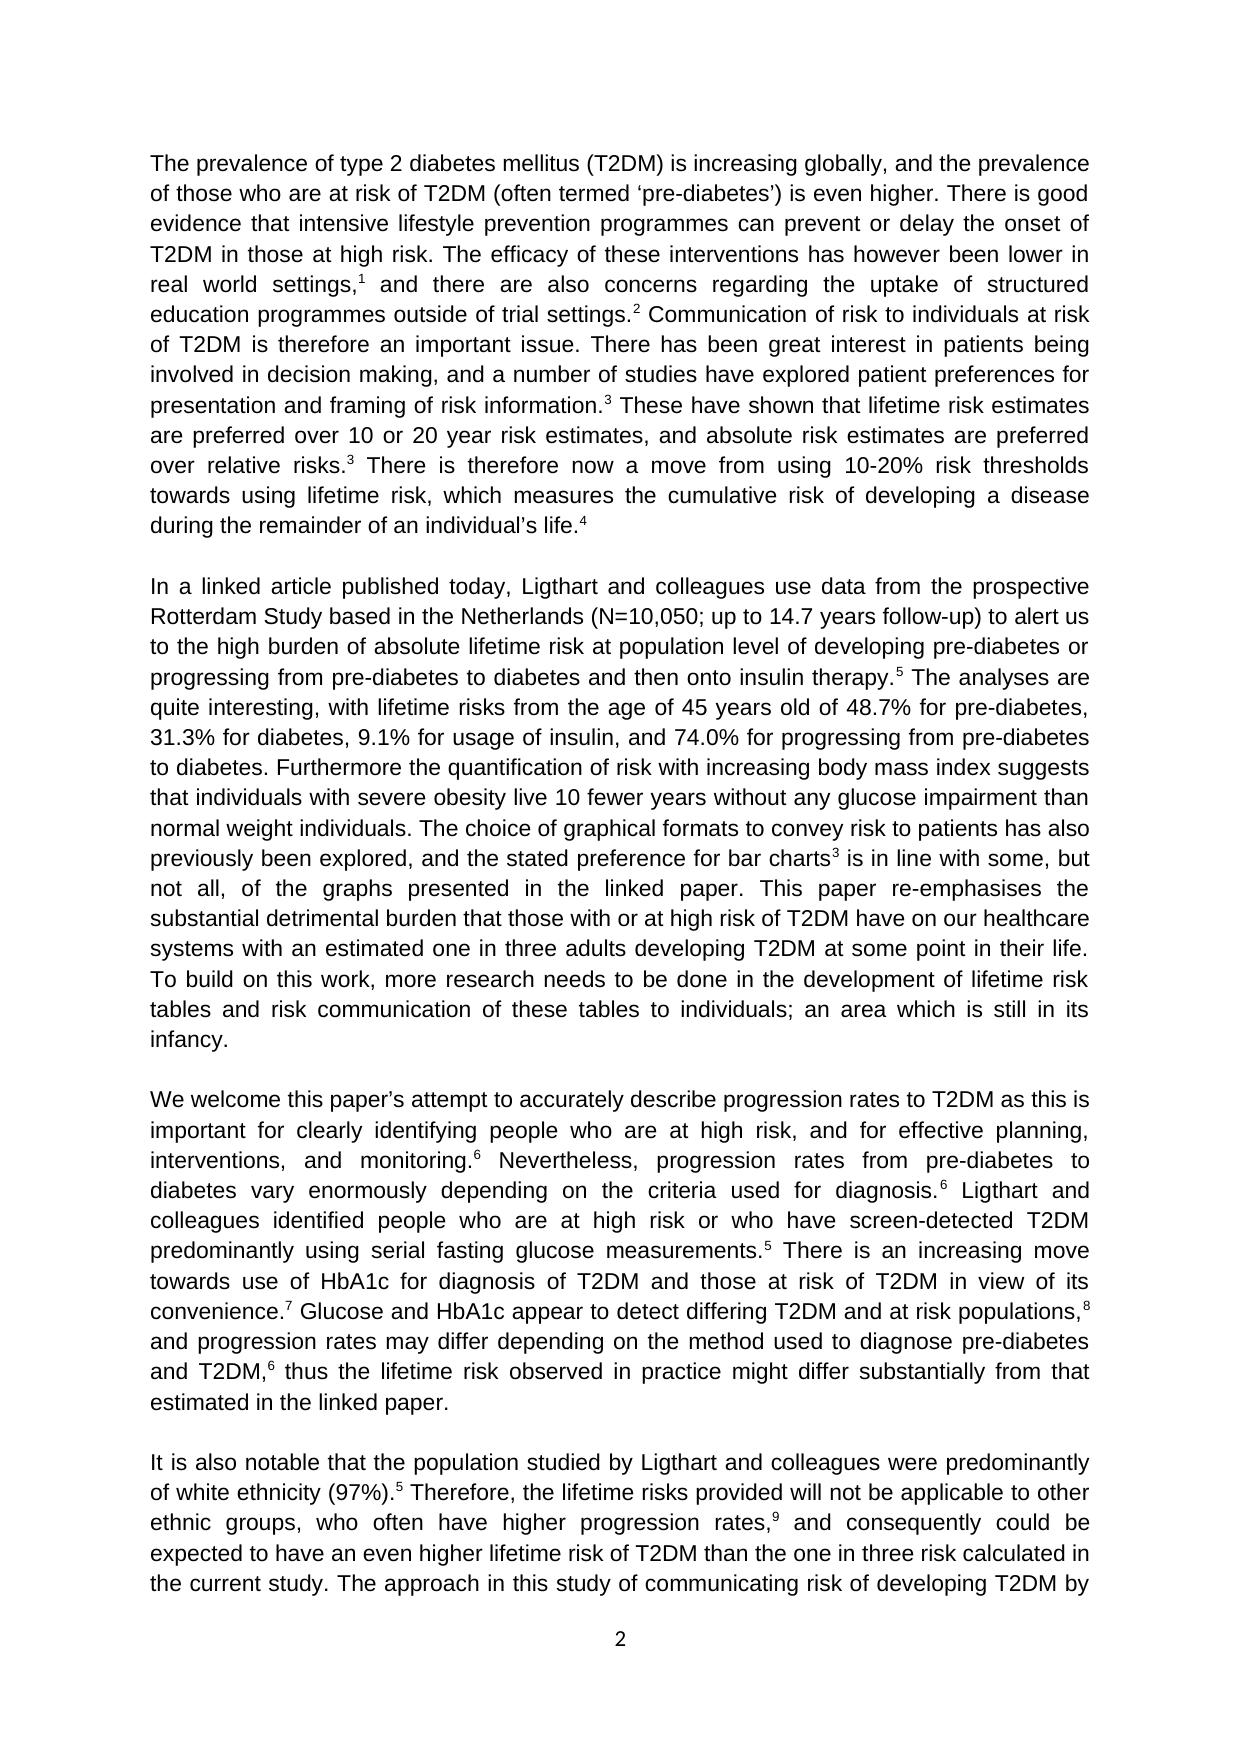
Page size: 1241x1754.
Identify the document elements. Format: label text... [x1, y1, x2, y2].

text In a linked article published today, Ligthart and colleagues use data from the prospective Rotterdam Study based in the Netherlands (N=10,050; up to 14.7 years follow-up) to alert us to the high burden of absolute lifetime risk at population level of developing pre-diabetes or progressing from pre-diabetes to diabetes and then onto insulin therapy.5 The analyses are quite interesting, with lifetime risks from the age of 45 years old of 48.7% for pre-diabetes, 31.3% for diabetes, 9.1% for usage of insulin, and 74.0% for progressing from pre-diabetes to diabetes. Furthermore the quantification of risk with increasing body mass index suggests that individuals with severe obesity live 10 fewer years without any glucose impairment than normal weight individuals. The choice of graphical formats to convey risk to patients has also previously been explored, and the stated preference for bar charts3 is in line with some, but not all, of the graphs presented in the linked paper. This paper re-emphasises the substantial detrimental burden that those with or at high risk of T2DM have on our healthcare systems with an estimated one in three adults developing T2DM at some point in their life. To build on this work, more research needs to be done in the development of lifetime risk tables and risk communication of these tables to individuals; an area which is still in its infancy. [150, 573, 1090, 1052]
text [150, 1449, 1090, 1596]
text We welcome this paper’s attempt to accurately describe progression rates to T2DM as this is important for clearly identifying people who are at high risk, and for effective planning, interventions, and monitoring.6 Nevertheless, progression rates from pre-diabetes to diabetes vary enormously depending on the criteria used for diagnosis.6 Ligthart and colleagues identified people who are at high risk or who have screen-detected T2DM predominantly using serial fasting glucose measurements.5 There is an increasing move towards use of HbA1c for diagnosis of T2DM and those at risk of T2DM in view of its convenience.7 Glucose and HbA1c appear to detect differing T2DM and at risk populations,8 and progression rates may differ depending on the method used to diagnose pre-diabetes and T2DM,6 thus the lifetime risk observed in practice might differ substantially from that estimated in the linked paper. [150, 1086, 1090, 1415]
text The prevalence of type 2 diabetes mellitus (T2DM) is increasing globally, and the prevalence of those who are at risk of T2DM (often termed ‘pre-diabetes’) is even higher. There is good evidence that intensive lifestyle prevention programmes can prevent or delay the onset of T2DM in those at high risk. The efficacy of these interventions has however been lower in real world settings,1 and there are also concerns regarding the uptake of structured education programmes outside of trial settings.2 Communication of risk to individuals at risk of T2DM is therefore an important issue. There has been great interest in patients being involved in decision making, and a number of studies have explored patient preferences for presentation and framing of risk information.3 These have shown that lifetime risk estimates are preferred over 10 or 20 year risk estimates, and absolute risk estimates are preferred over relative risks.3 There is therefore now a move from using 10-20% risk thresholds towards using lifetime risk, which measures the cumulative risk of developing a disease during the remainder of an individual’s life.4 [150, 150, 1090, 539]
